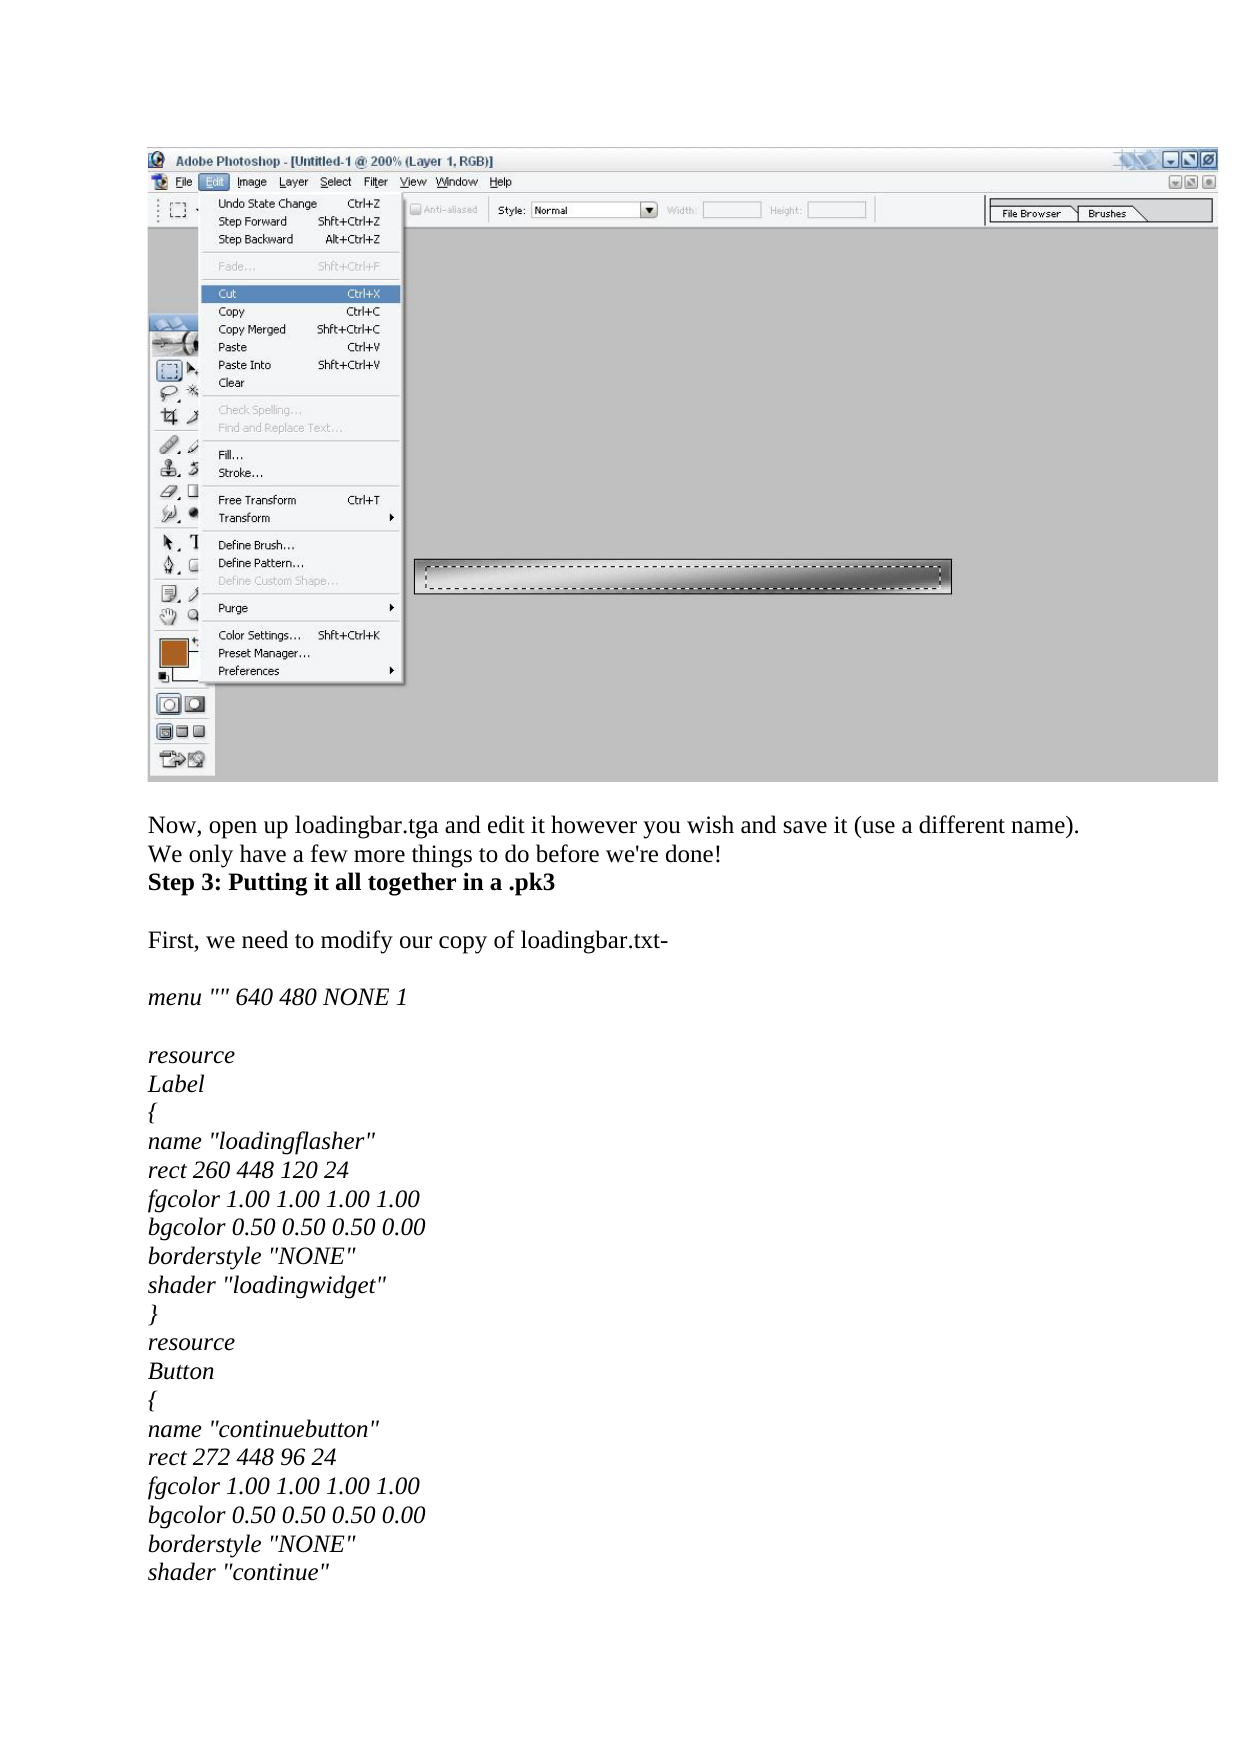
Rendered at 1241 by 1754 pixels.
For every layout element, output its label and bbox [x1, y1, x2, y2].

text [148, 782, 1093, 1586]
picture [147, 147, 1219, 782]
